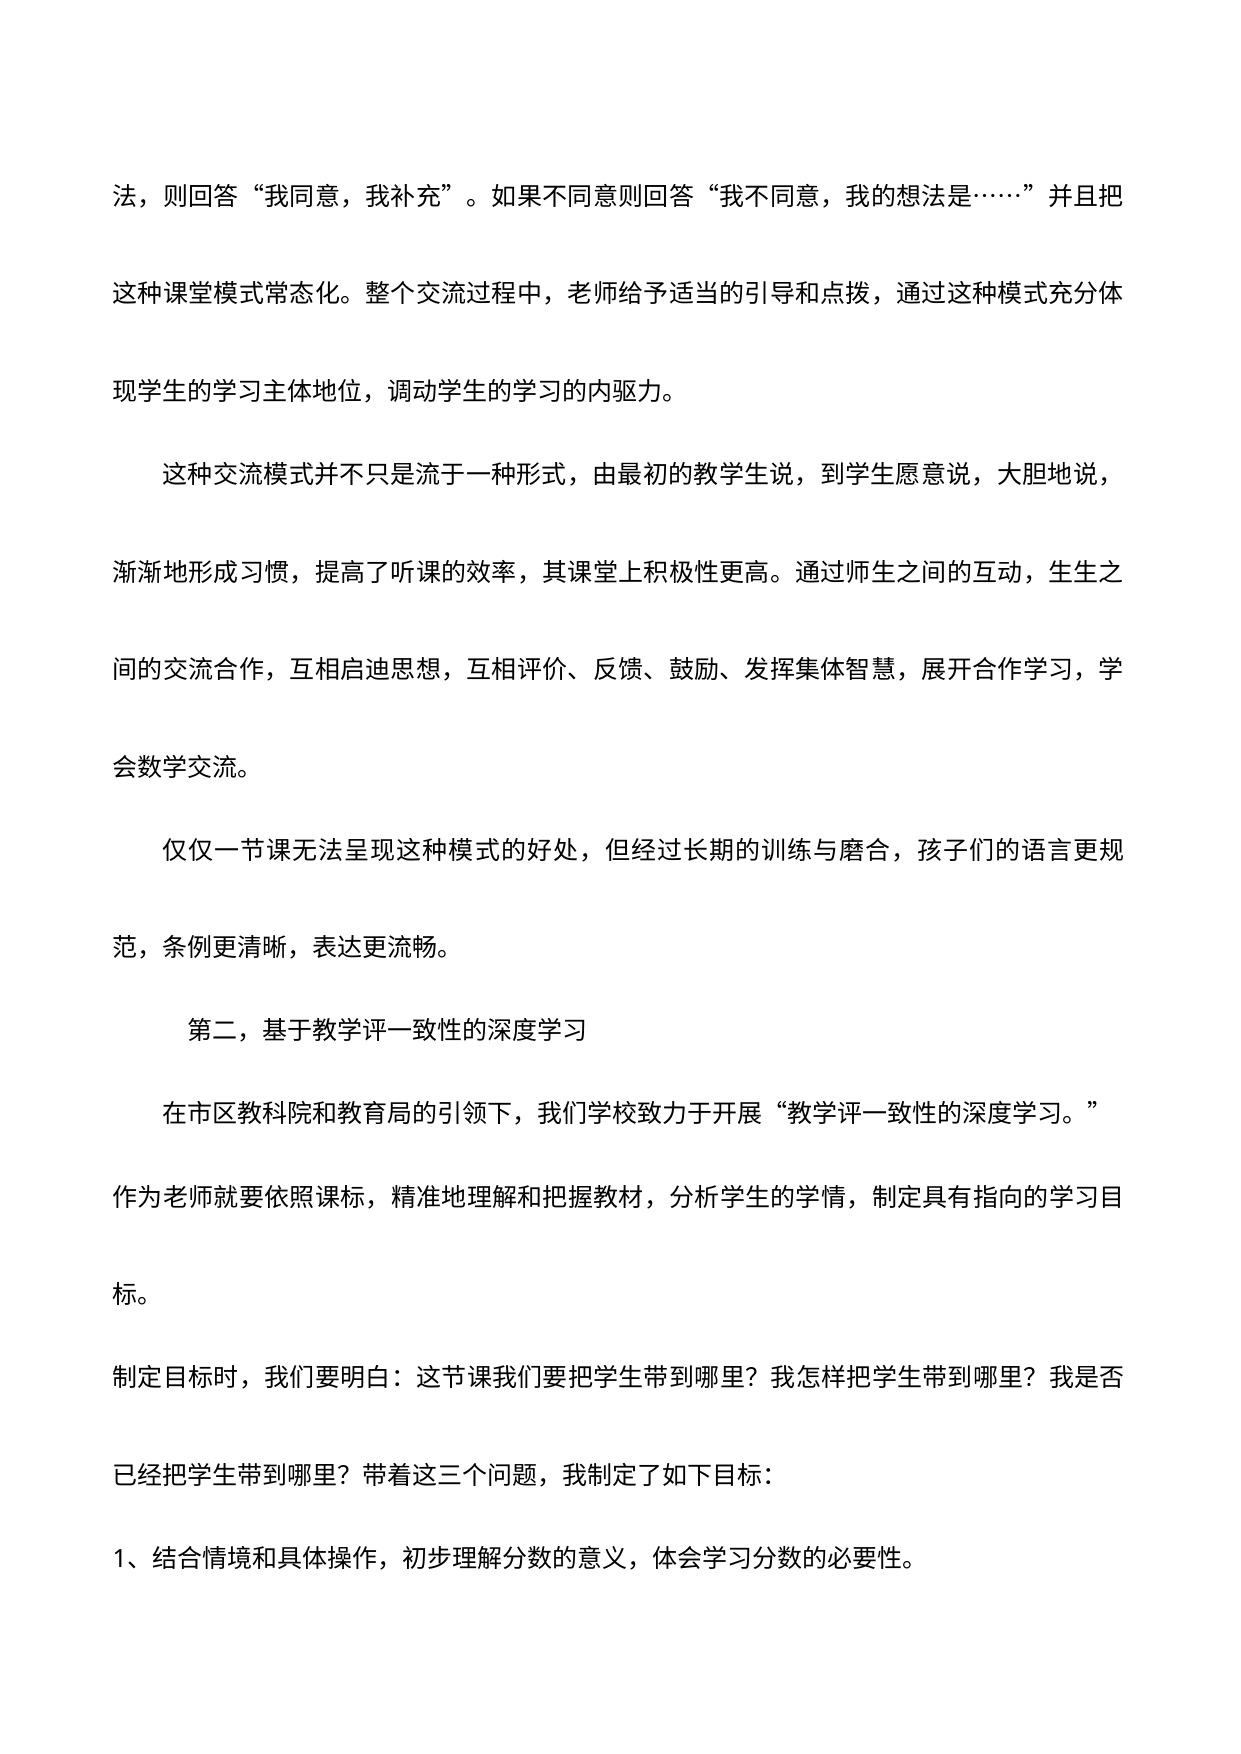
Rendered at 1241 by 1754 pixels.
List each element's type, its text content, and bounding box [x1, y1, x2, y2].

text 在市区教科院和教育局的引领下，我们学校致力于开展“教学评一致性的深度学习。” [112, 1079, 1128, 1144]
list 1、结合情境和具体操作，初步理解分数的意义，体会学习分数的必要性。 [112, 1524, 1128, 1589]
text 第二，基于教学评一致性的深度学习 [112, 996, 1128, 1061]
text 制定目标时，我们要明白：这节课我们要把学生带到哪里？我怎样把学生带到哪里？我是否已经把学生带到哪里？带着这三个问题，我制定了如下目标： [112, 1343, 1128, 1506]
text 这种交流模式并不只是流于一种形式，由最初的教学生说，到学生愿意说，大胆地说，渐渐地形成习惯，提高了听课的效率，其课堂上积极性更高。通过师生之间的互动，生生之间的交流合作，互相启迪思想，互相评价、反馈、鼓励、发挥集体智慧，展开合作学习，学会数学交流。 [112, 440, 1128, 798]
list 仅仅一节课无法呈现这种模式的好处，但经过长期的训练与磨合，孩子们的语言更规范，条例更清晰，表达更流畅。 [112, 816, 1128, 978]
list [112, 162, 1128, 422]
text 作为老师就要依照课标，精准地理解和把握教材，分析学生的学情，制定具有指向的学习目标。 [112, 1163, 1128, 1325]
